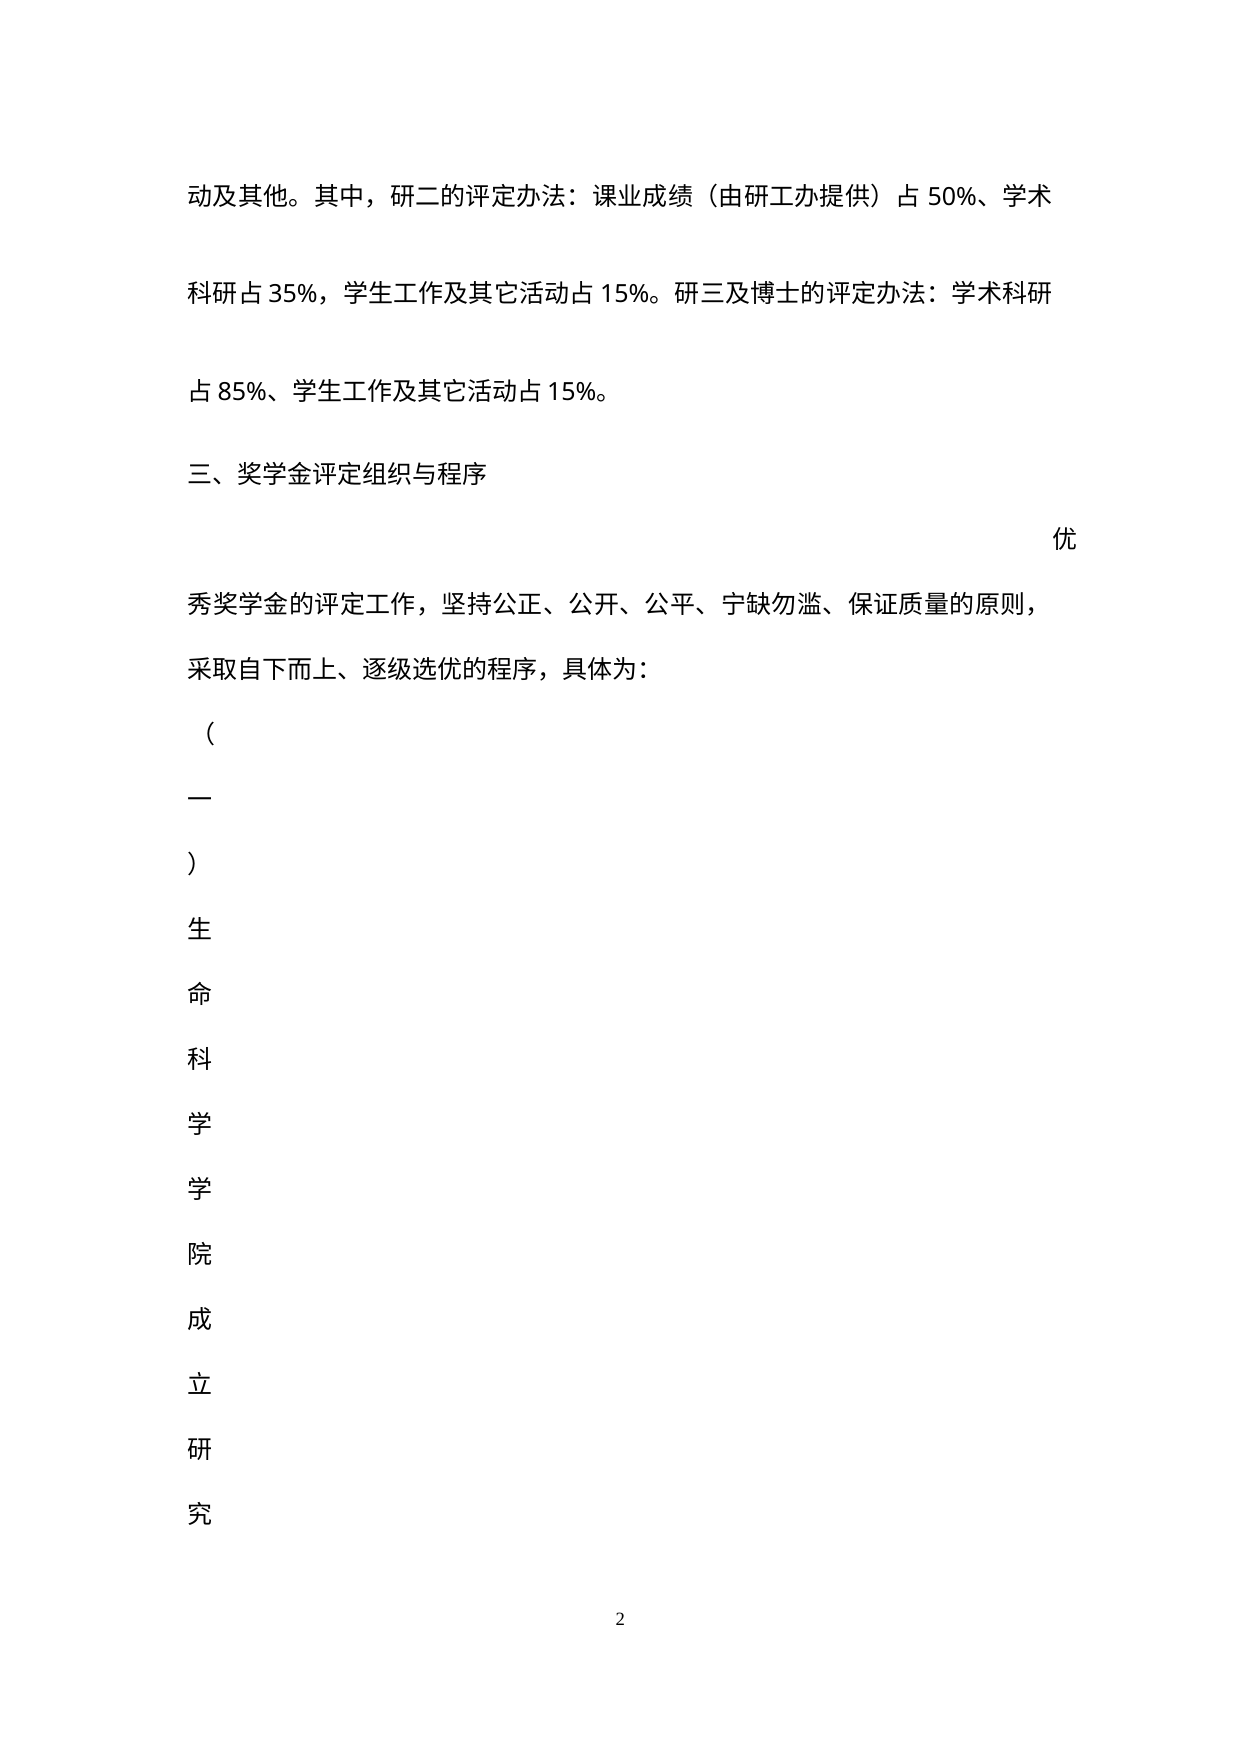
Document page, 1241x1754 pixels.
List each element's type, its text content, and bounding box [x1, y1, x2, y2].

text 三、奖学金评定组织与程序 [187, 440, 1053, 505]
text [187, 162, 1053, 422]
text 优秀奖学金的评定工作，坚持公正、公开、公平、宁缺勿滥、保证质量的原则，采取自下而上、逐级选优的程序，具体为： [187, 505, 1053, 700]
